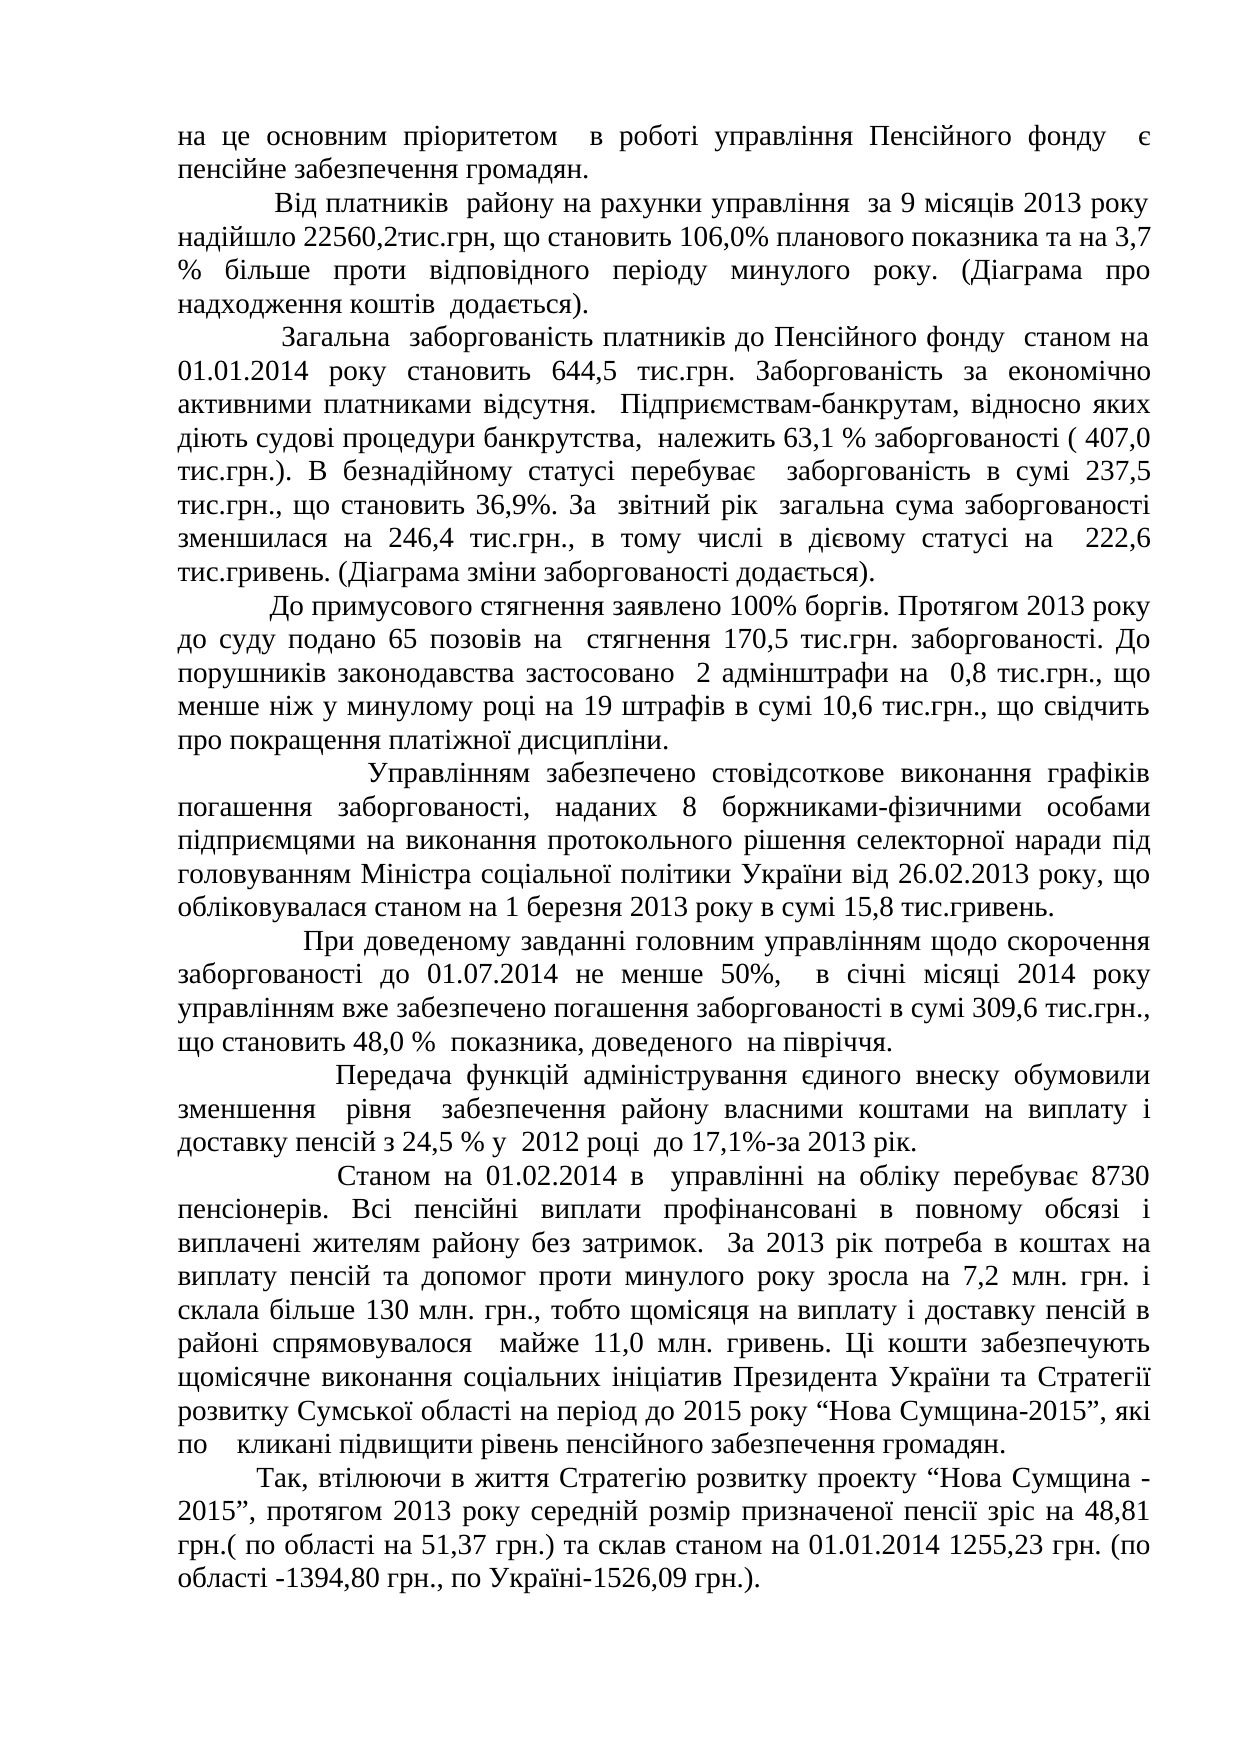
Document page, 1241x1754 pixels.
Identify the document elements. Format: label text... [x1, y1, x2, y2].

text При доведеному завданні головним управлінням щодо скорочення заборгованості до 01.07.2014 не менше 50%, в січні місяці 2014 року управлінням вже забезпечено погашення заборгованості в сумі 309,6 тис.грн., що становить 48,0 % показника, доведеного на півріччя. [177, 923, 1152, 1057]
text Станом на 01.02.2014 в управлінні на обліку перебуває 8730 пенсіонерів. Всі пенсійні виплати профінансовані в повному обсязі і виплачені жителям району без затримок. За 2013 рік потреба в коштах на виплату пенсій та допомог проти минулого року зросла на 7,2 млн. грн. і склала більше 130 млн. грн., тобто щомісяця на виплату і доставку пенсій в районі спрямовувалося майже 11,0 млн. гривень. Ці кошти забезпечують щомісячне виконання соціальних ініціатив Президента України та Стратегії розвитку Сумської області на період до 2015 року “Нова Сумщина-2015”, які по кликані підвищити рівень пенсійного забезпечення громадян. [177, 1158, 1152, 1460]
text Від платників району на рахунки управління за 9 місяців 2013 року надійшло 22560,2тис.грн, що становить 106,0% планового показника та на 3,7 % більше проти відповідного періоду минулого року. (Діаграма про надходження коштів додається). [177, 185, 1152, 319]
text Управлінням забезпечено стовідсоткове виконання графіків погашення заборгованості, наданих 8 боржниками-фізичними особами підприємцями на виконання протокольного рішення селекторної наради під головуванням Міністра соціальної політики України від 26.02.2013 року, що обліковувалася станом на 1 березня 2013 року в сумі 15,8 тис.гривень. [177, 755, 1152, 923]
text Так, втілюючи в життя Стратегію розвитку проекту “Нова Сумщина -2015”, протягом 2013 року середній розмір призначеної пенсії зріс на 48,81 грн.( по області на 51,37 грн.) та склав станом на 01.01.2014 1255,23 грн. (по області -1394,80 грн., по Україні-1526,09 грн.). [177, 1460, 1152, 1594]
text Передача функцій адміністрування єдиного внеску обумовили зменшення рівня забезпечення району власними коштами на виплату і доставку пенсій з 24,5 % у 2012 році до 17,1%-за 2013 рік. [177, 1057, 1152, 1158]
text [177, 118, 1152, 185]
text Загальна заборгованість платників до Пенсійного фонду станом на 01.01.2014 року становить 644,5 тис.грн. Заборгованість за економічно активними платниками відсутня. Підприємствам-банкрутам, відносно яких діють судові процедури банкрутства, належить 63,1 % заборгованості ( 407,0 тис.грн.). В безнадійному статусі перебуває заборгованість в сумі 237,5 тис.грн., що становить 36,9%. За звітний рік загальна сума заборгованості зменшилася на 246,4 тис.грн., в тому числі в дієвому статусі на 222,6 тис.гривень. (Діаграма зміни заборгованості додається). [177, 319, 1152, 588]
text До примусового стягнення заявлено 100% боргів. Протягом 2013 року до суду подано 65 позовів на стягнення 170,5 тис.грн. заборгованості. До порушників законодавства застосовано 2 адмінштрафи на 0,8 тис.грн., що менше ніж у минулому році на 19 штрафів в сумі 10,6 тис.грн., що свідчить про покращення платіжної дисципліни. [177, 588, 1152, 755]
